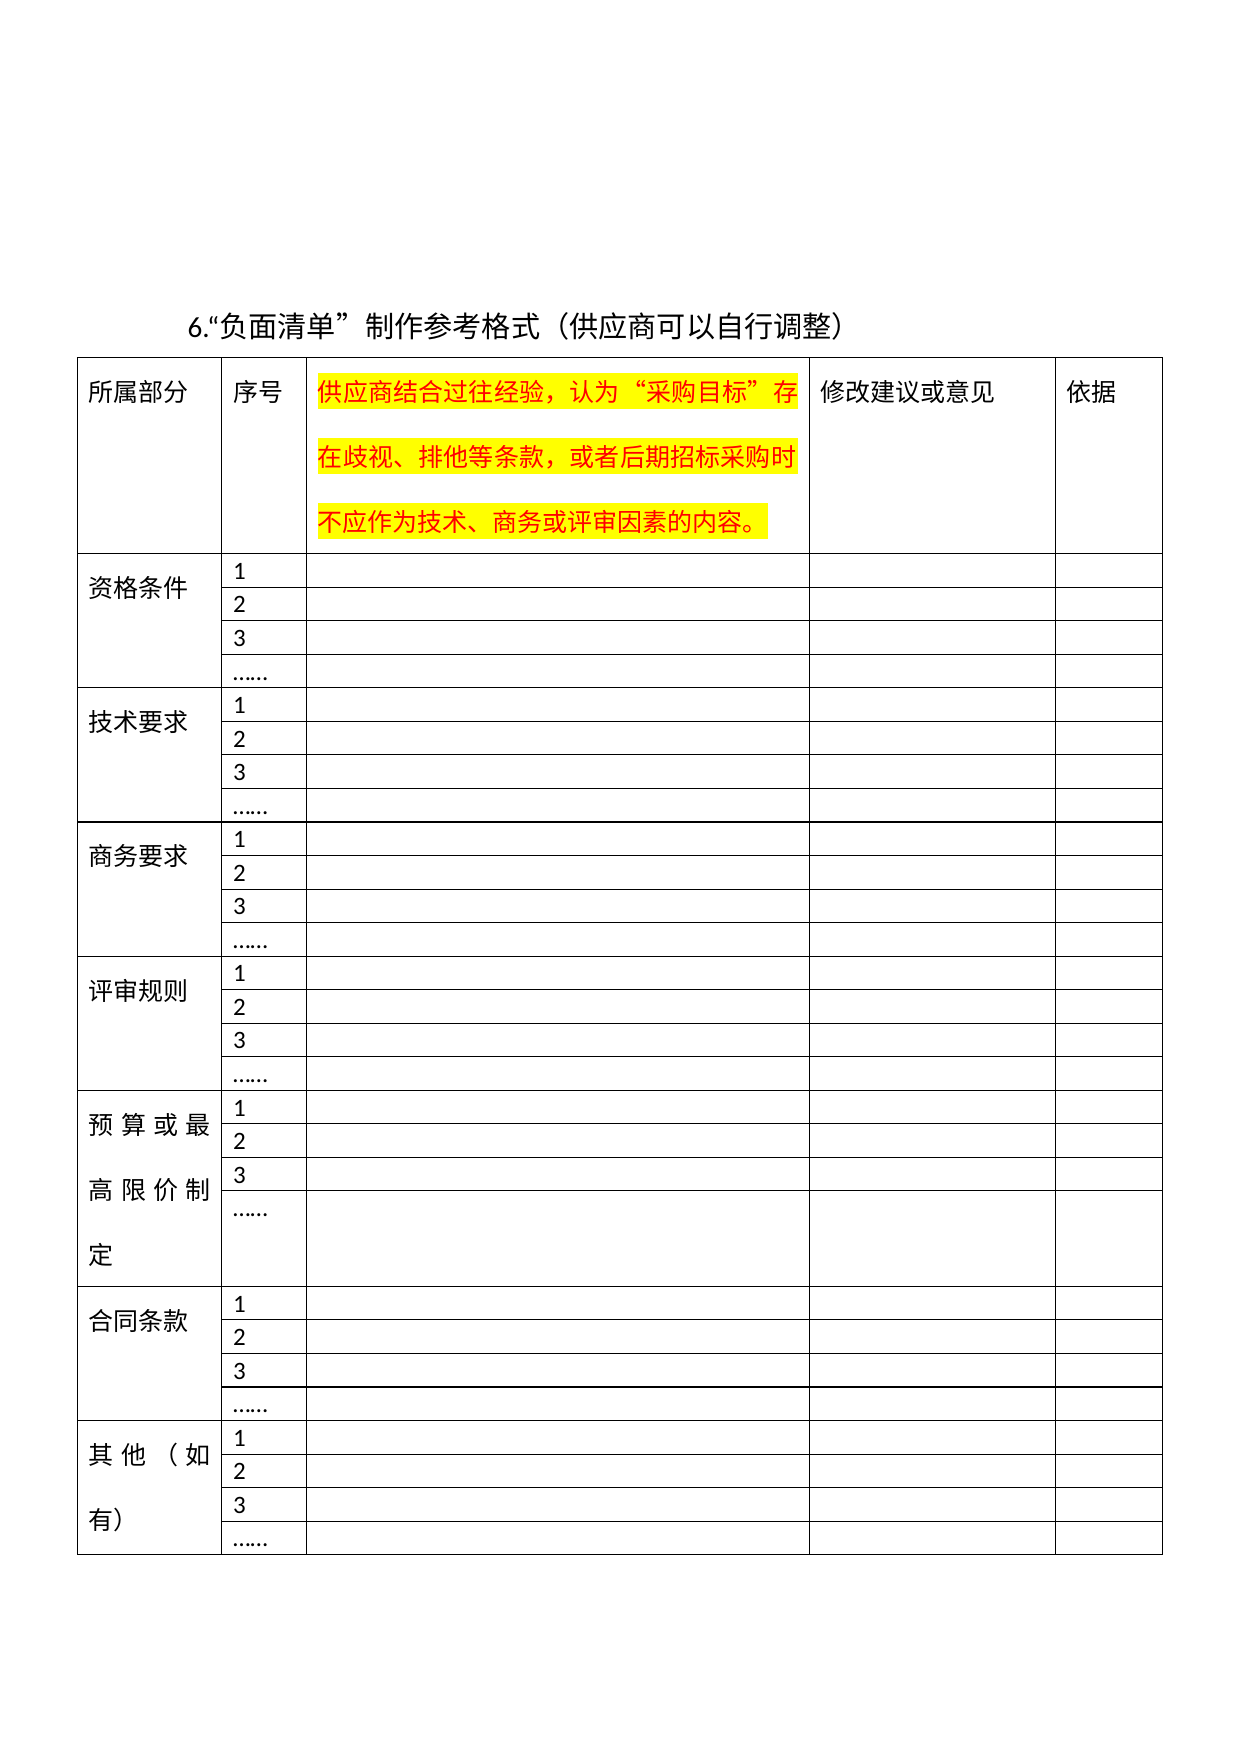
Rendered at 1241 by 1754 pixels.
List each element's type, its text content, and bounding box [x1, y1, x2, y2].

table_cell [1056, 1354, 1162, 1386]
table_cell [1056, 755, 1162, 788]
table_cell [810, 1158, 1055, 1190]
table_cell [1056, 554, 1162, 587]
table_cell …… [222, 655, 306, 687]
table_cell [307, 923, 809, 956]
table_header 依据 [1056, 358, 1162, 553]
table_cell 3 [222, 621, 306, 654]
table_cell [810, 1024, 1055, 1056]
table_cell 1 [222, 823, 306, 855]
table_cell [307, 1057, 809, 1090]
table_cell [307, 856, 809, 888]
table_cell [307, 1354, 809, 1386]
table_cell [810, 688, 1055, 721]
table_cell 资格条件 [78, 554, 221, 687]
table_cell [307, 588, 809, 620]
table_cell 1 [222, 554, 306, 587]
table_header 修改建议或意见 [810, 358, 1055, 553]
table_cell [810, 1057, 1055, 1090]
table_cell [810, 789, 1055, 821]
table_cell [307, 1522, 809, 1554]
table_cell …… [222, 923, 306, 956]
table_cell [810, 1124, 1055, 1157]
table_cell [1056, 655, 1162, 687]
table_cell 2 [222, 1320, 306, 1353]
table_cell 评审规则 [78, 957, 221, 1090]
table_cell 3 [222, 1488, 306, 1521]
table_cell [810, 957, 1055, 989]
table_cell [1056, 1320, 1162, 1353]
table_cell [307, 1091, 809, 1123]
table_cell [810, 1488, 1055, 1521]
table_cell 合同条款 [78, 1287, 221, 1420]
table_cell [307, 621, 809, 654]
table_cell [307, 990, 809, 1023]
table_cell [307, 957, 809, 989]
table_cell 2 [222, 856, 306, 888]
table_header 序号 [222, 358, 306, 553]
table_cell 3 [222, 1354, 306, 1386]
table_cell 3 [222, 890, 306, 922]
table_cell [1056, 1024, 1162, 1056]
table_cell 2 [222, 1455, 306, 1487]
table_cell [307, 1287, 809, 1319]
table_cell [307, 890, 809, 922]
table_cell [1056, 990, 1162, 1023]
table_cell [1056, 588, 1162, 620]
table_cell 2 [222, 588, 306, 620]
table_cell [810, 856, 1055, 888]
table_cell …… [222, 789, 306, 821]
table_cell [307, 1421, 809, 1453]
table_cell [1056, 688, 1162, 721]
table_cell [307, 1191, 809, 1286]
table_cell [307, 655, 809, 687]
table_cell [810, 621, 1055, 654]
table_cell [307, 1320, 809, 1353]
table_cell [1056, 856, 1162, 888]
table_cell [307, 755, 809, 788]
table_cell [307, 688, 809, 721]
table_cell [1056, 1455, 1162, 1487]
table_cell [810, 1320, 1055, 1353]
table_cell [307, 789, 809, 821]
table_cell [1056, 957, 1162, 989]
table_cell [307, 823, 809, 855]
table_header 所属部分 [78, 358, 221, 553]
table_cell [810, 1091, 1055, 1123]
table_cell …… [222, 1522, 306, 1554]
table_cell [1056, 1191, 1162, 1286]
table_cell [307, 722, 809, 754]
table_cell 2 [222, 1124, 306, 1157]
table_cell …… [222, 1191, 306, 1286]
table_cell 1 [222, 688, 306, 721]
table_cell 商务要求 [78, 823, 221, 956]
table_cell [810, 1287, 1055, 1319]
table_cell 2 [222, 990, 306, 1023]
table_cell [1056, 1421, 1162, 1453]
table_cell 1 [222, 957, 306, 989]
table_cell 1 [222, 1091, 306, 1123]
table_cell [1056, 1287, 1162, 1319]
table_cell [810, 1354, 1055, 1386]
table_cell [1056, 1091, 1162, 1123]
table_cell [1056, 890, 1162, 922]
table_cell [307, 1455, 809, 1487]
table_cell [307, 1388, 809, 1420]
table_cell [810, 722, 1055, 754]
table_cell 3 [222, 1024, 306, 1056]
table_cell …… [222, 1057, 306, 1090]
table_cell [307, 1158, 809, 1190]
table_cell [810, 1421, 1055, 1453]
table_cell 技术要求 [78, 688, 221, 821]
table_cell [1056, 1488, 1162, 1521]
table_cell [1056, 1388, 1162, 1420]
table_cell [810, 990, 1055, 1023]
table_cell [1056, 789, 1162, 821]
table_cell [307, 1024, 809, 1056]
table_cell [810, 1522, 1055, 1554]
table_cell [307, 1488, 809, 1521]
table_cell 1 [222, 1421, 306, 1453]
table_cell [810, 923, 1055, 956]
table_cell [810, 1388, 1055, 1420]
table_cell [810, 1455, 1055, 1487]
table_cell [810, 588, 1055, 620]
table_cell [810, 890, 1055, 922]
table_cell 其他（如有） [78, 1421, 221, 1554]
table_cell 3 [222, 755, 306, 788]
table_cell [1056, 621, 1162, 654]
table_cell [810, 1191, 1055, 1286]
table_cell [1056, 722, 1162, 754]
table_cell [1056, 1124, 1162, 1157]
table_cell 预算或最高限价制定 [78, 1091, 221, 1286]
table_cell [1056, 1158, 1162, 1190]
text 6.“负面清单”制作参考格式（供应商可以自行调整） [187, 292, 1053, 357]
table_cell [307, 1124, 809, 1157]
table_cell [307, 554, 809, 587]
table_cell [1056, 1522, 1162, 1554]
table_cell [810, 554, 1055, 587]
table_header 供应商结合过往经验，认为“采购目标”存在歧视、排他等条款，或者后期招标采购时不应作为技术、商务或评审因素的内容。 [307, 358, 809, 553]
table_cell …… [222, 1388, 306, 1420]
table_cell 1 [222, 1287, 306, 1319]
table_cell [1056, 923, 1162, 956]
table_cell [810, 655, 1055, 687]
table_cell 2 [222, 722, 306, 754]
table_cell [1056, 1057, 1162, 1090]
table_cell 3 [222, 1158, 306, 1190]
table_cell [810, 823, 1055, 855]
table_cell [1056, 823, 1162, 855]
table_cell [810, 755, 1055, 788]
